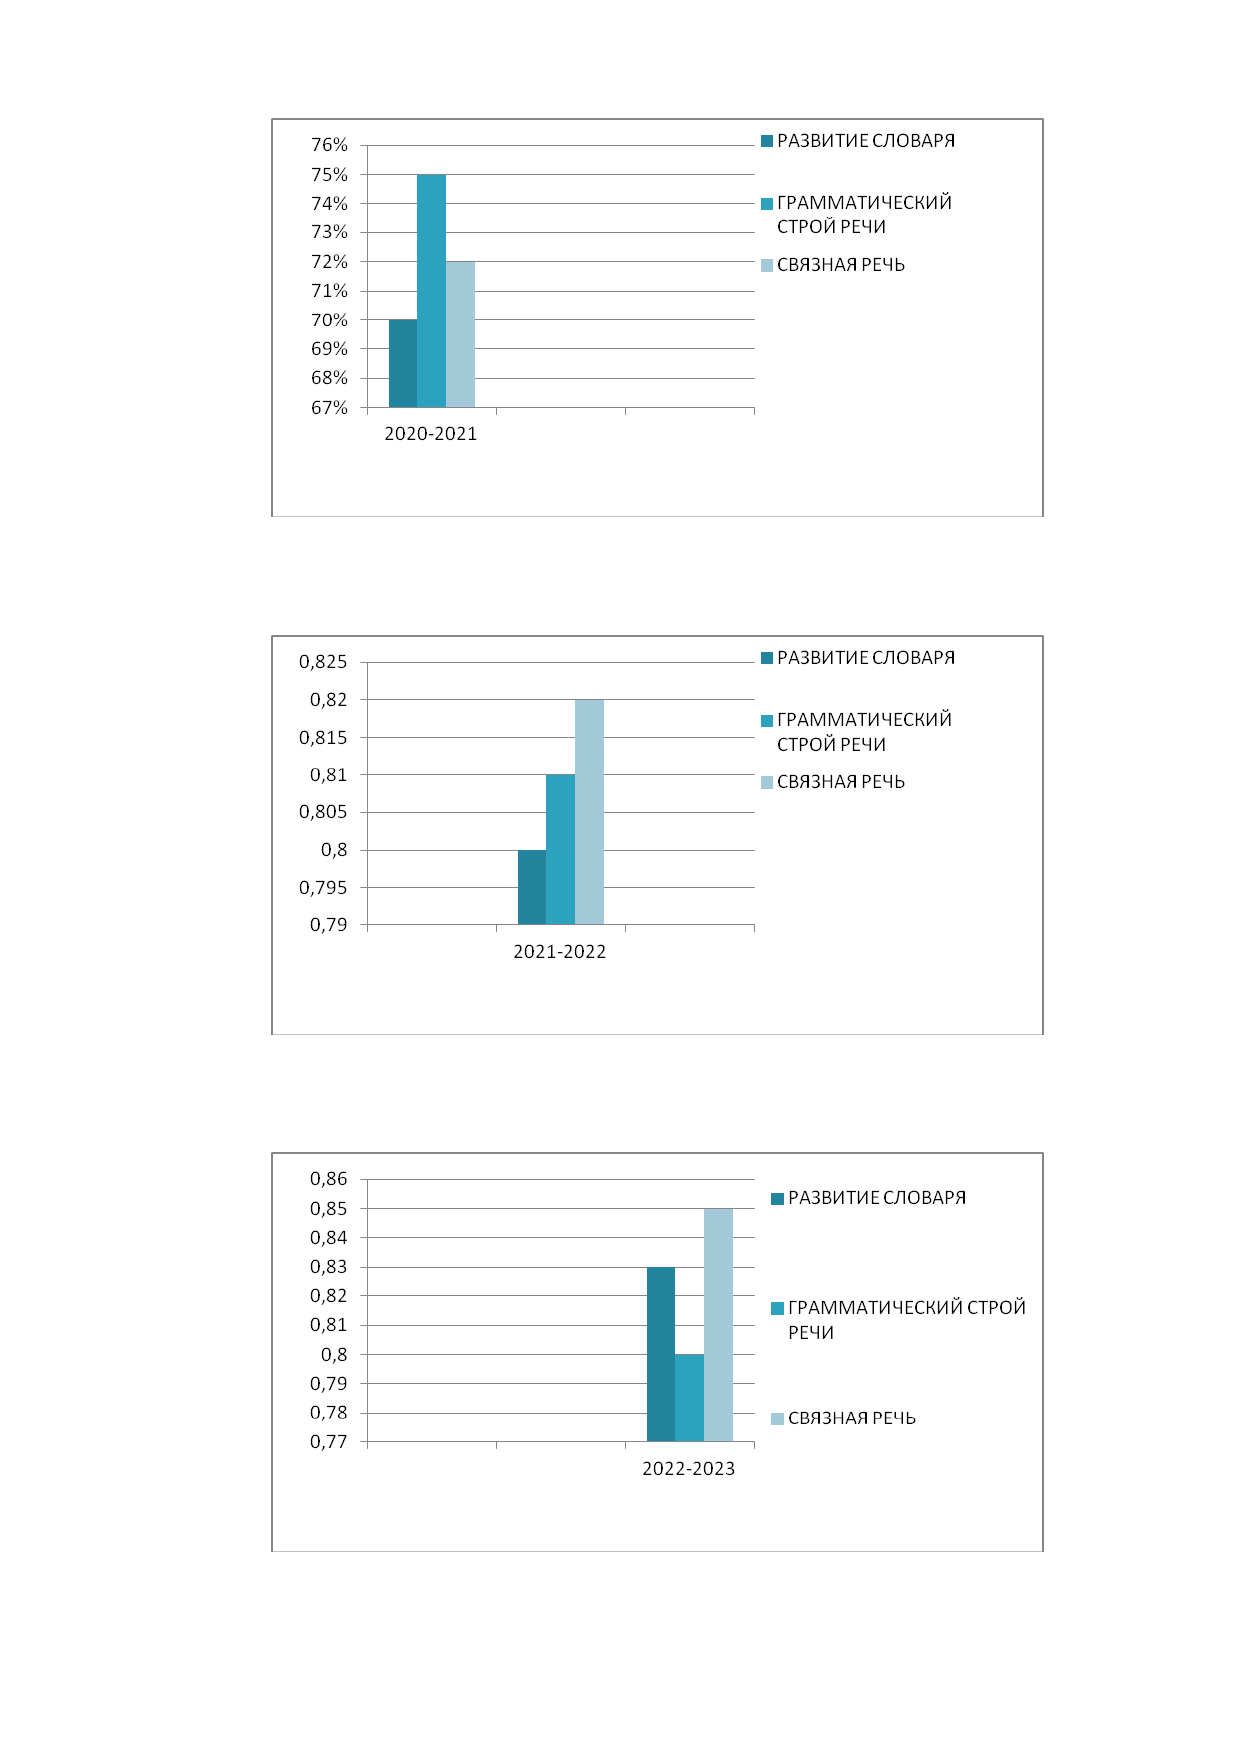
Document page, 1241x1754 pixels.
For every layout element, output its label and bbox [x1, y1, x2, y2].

picture [270, 1152, 1044, 1552]
picture [270, 118, 1044, 517]
picture [270, 635, 1044, 1035]
